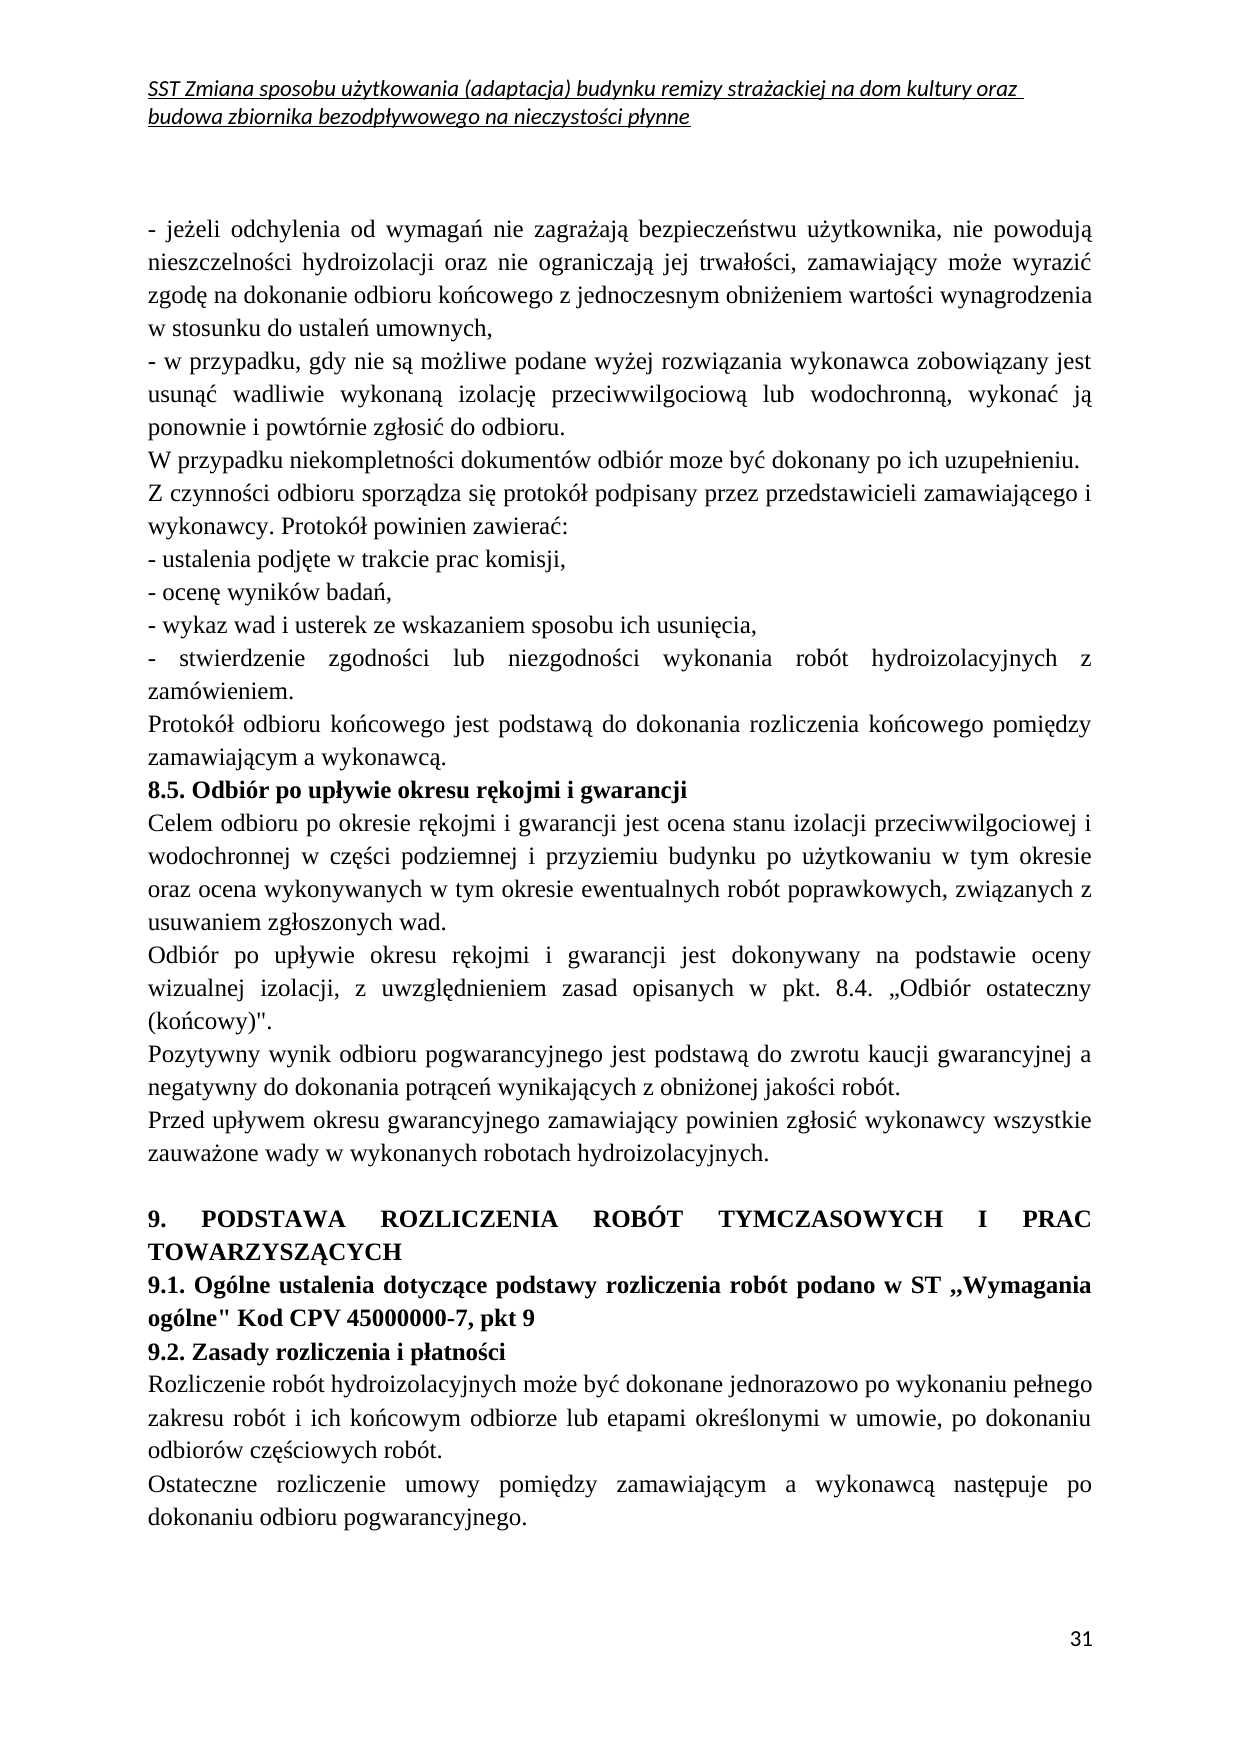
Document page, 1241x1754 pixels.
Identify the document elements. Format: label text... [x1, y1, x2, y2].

text Rozliczenie robót hydroizolacyjnych może być dokonane jednorazowo po wykonaniu pełnego zakresu robót i ich końcowym odbiorze lub etapami określonymi w umowie, po dokonaniu odbiorów częściowych robót. [148, 1369, 1093, 1464]
text Z czynności odbioru sporządza się protokół podpisany przez przedstawicieli zamawiającego i wykonawcy. Protokół powinien zawierać: [148, 478, 1093, 540]
text - ustalenia podjęte w trakcie prac komisji, [148, 544, 1093, 573]
text 9.2. Zasady rozliczenia i płatności [148, 1337, 1093, 1365]
text - jeżeli odchylenia od wymagań nie zagrażają bezpieczeństwu użytkownika, nie powodują nieszczelności hydroizolacji oraz nie ograniczają jej trwałości, zamawiający może wyrazić zgodę na dokonanie odbioru końcowego z jednoczesnym obniżeniem wartości wynagrodzenia w stosunku do ustaleń umownych, [148, 214, 1093, 342]
text Ostateczne rozliczenie umowy pomiędzy zamawiającym a wykonawcą następuje po dokonaniu odbioru pogwarancyjnego. [148, 1469, 1093, 1530]
text Protokół odbioru końcowego jest podstawą do dokonania rozliczenia końcowego pomiędzy zamawiającym a wykonawcą. [148, 709, 1093, 771]
text 9.1. Ogólne ustalenia dotyczące podstawy rozliczenia robót podano w ST ,,Wymagania ogólne" Kod CPV 45000000-7, pkt 9 [148, 1271, 1093, 1332]
text Pozytywny wynik odbioru pogwarancyjnego jest podstawą do zwrotu kaucji gwarancyjnej a negatywny do dokonania potrąceń wynikających z obniżonej jakości robót. [148, 1039, 1093, 1101]
text - w przypadku, gdy nie są możliwe podane wyżej rozwiązania wykonawca zobowiązany jest usunąć wadliwie wykonaną izolację przeciwwilgociową lub wodochronną, wykonać ją ponownie i powtórnie zgłosić do odbioru. [148, 346, 1093, 441]
text - wykaz wad i usterek ze wskazaniem sposobu ich usunięcia, [148, 610, 1093, 639]
text Odbiór po upływie okresu rękojmi i gwarancji jest dokonywany na podstawie oceny wizualnej izolacji, z uwzględnieniem zasad opisanych w pkt. 8.4. „Odbiór ostateczny (końcowy)". [148, 940, 1093, 1035]
text Celem odbioru po okresie rękojmi i gwarancji jest ocena stanu izolacji przeciwwilgociowej i wodochronnej w części podziemnej i przyziemiu budynku po użytkowaniu w tym okresie oraz ocena wykonywanych w tym okresie ewentualnych robót poprawkowych, związanych z usuwaniem zgłoszonych wad. [148, 808, 1093, 936]
text Przed upływem okresu gwarancyjnego zamawiający powinien zgłosić wykonawcy wszystkie zauważone wady w wykonanych robotach hydroizolacyjnych. [148, 1105, 1093, 1167]
text 8.5. Odbiór po upływie okresu rękojmi i gwarancji [148, 775, 1093, 804]
text 9. PODSTAWA ROZLICZENIA ROBÓT TYMCZASOWYCH I PRAC TOWARZYSZĄCYCH [148, 1204, 1093, 1266]
text - ocenę wyników badań, [148, 577, 1093, 606]
text - stwierdzenie zgodności lub niezgodności wykonania robót hydroizolacyjnych z zamówieniem. [148, 643, 1093, 705]
text W przypadku niekompletności dokumentów odbiór moze być dokonany po ich uzupełnieniu. [148, 445, 1093, 474]
